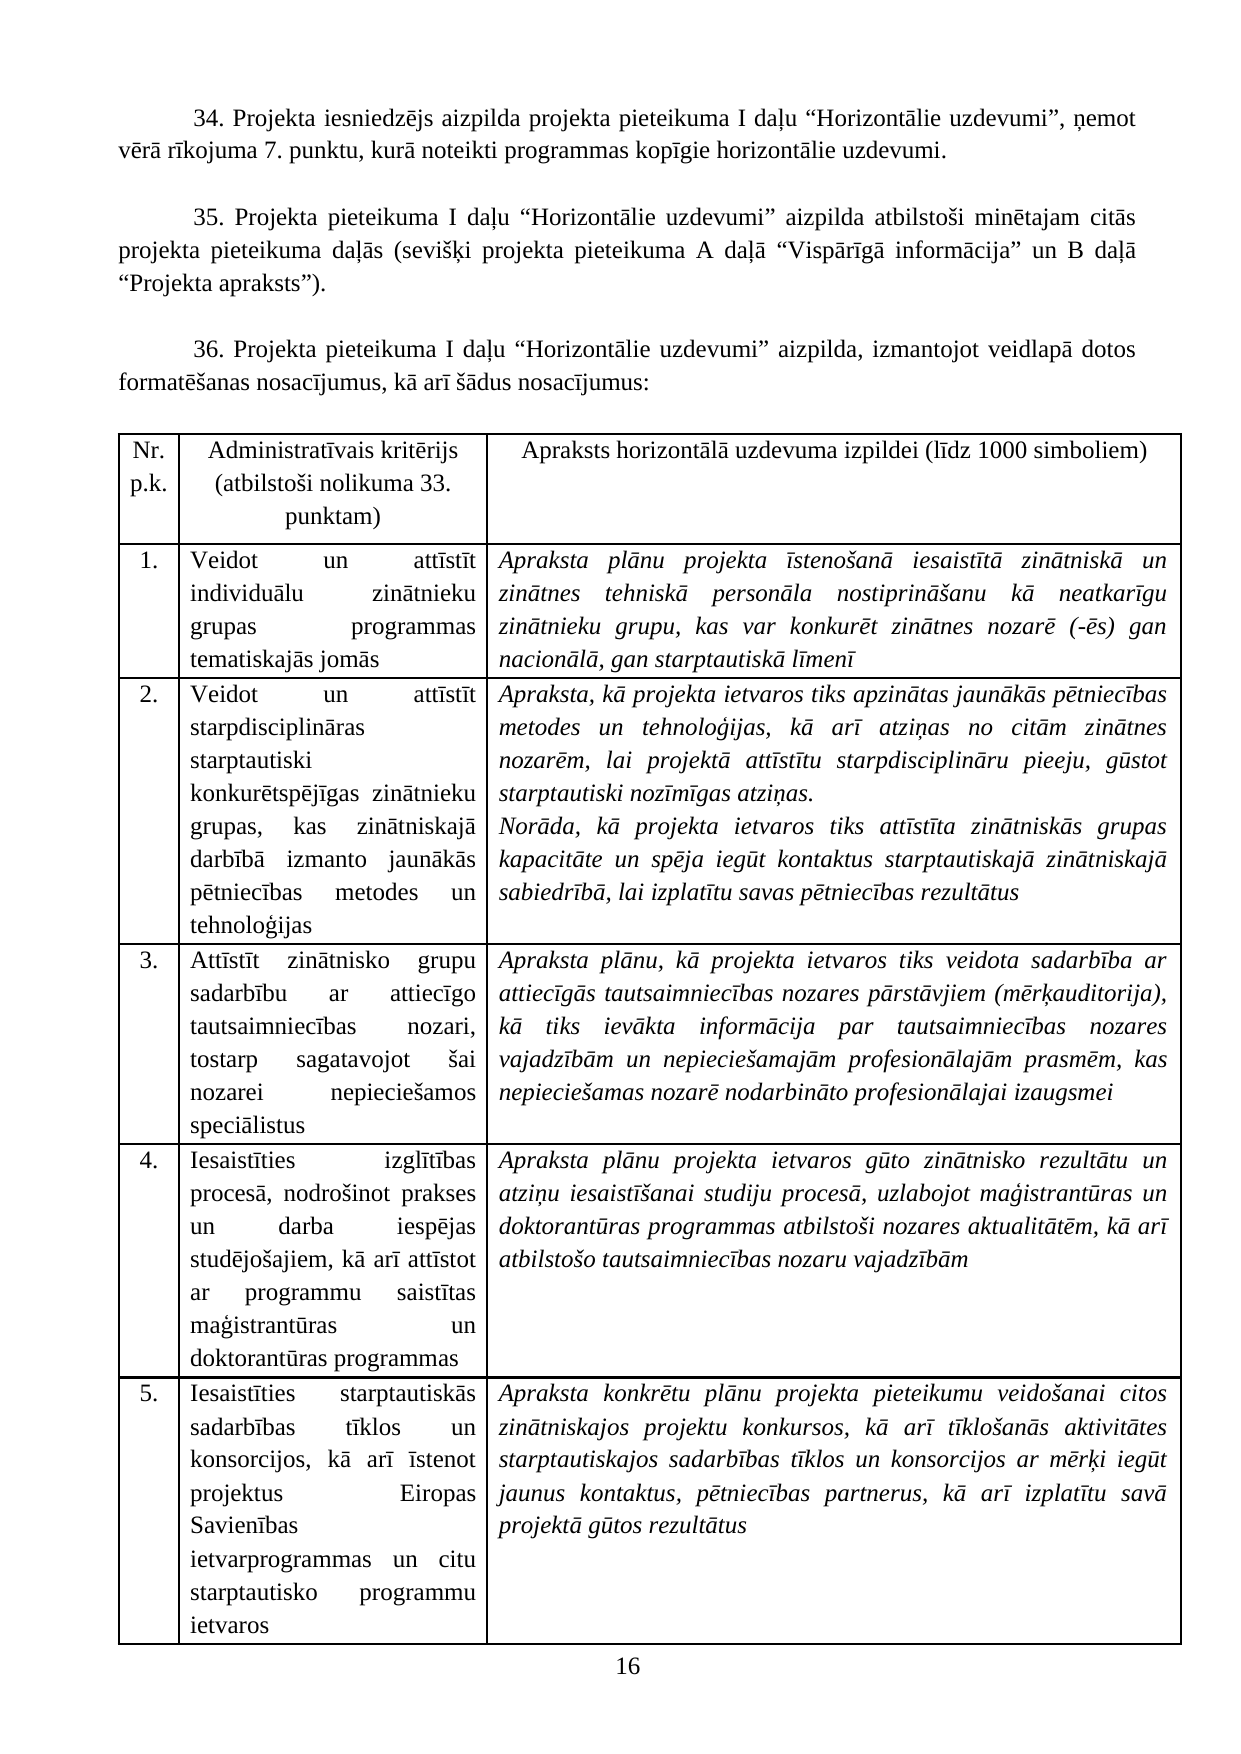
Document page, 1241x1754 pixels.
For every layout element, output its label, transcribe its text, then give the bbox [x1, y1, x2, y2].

table_cell Apraksta, kā projekta ietvaros tiks apzinātas jaunākās pētniecības metodes un tehnoloģijas, kā arī atziņas no citām zinātnes nozarēm, lai projektā attīstītu starpdisciplināru pieeju, gūstot starptautiski nozīmīgas atziņas. Norāda, kā projekta ietvaros tiks attīstīta zinātniskās grupas kapacitāte un spēja iegūt kontaktus starptautiskajā zinātniskajā sabiedrībā, lai izplatītu savas pētniecības rezultātus [488, 679, 1180, 943]
table_header Apraksts horizontālā uzdevuma izpildei (līdz 1000 simboliem) [488, 435, 1180, 543]
table_cell 1. [120, 545, 178, 677]
table_cell Apraksta plānu projekta ietvaros gūto zinātnisko rezultātu un atziņu iesaistīšanai studiju procesā, uzlabojot maģistrantūras un doktorantūras programmas atbilstoši nozares aktualitātēm, kā arī atbilstošo tautsaimniecības nozaru vajadzībām [488, 1145, 1180, 1376]
text 34. Projekta iesniedzējs aizpilda projekta pieteikuma I daļu “Horizontālie uzdevumi”, ņemot vērā rīkojuma 7. punktu, kurā noteikti programmas kopīgie horizontālie uzdevumi. [118, 103, 1137, 164]
table_cell Attīstīt zinātnisko grupu sadarbību ar attiecīgo tautsaimniecības nozari, tostarp sagatavojot šai nozarei nepieciešamos speciālistus [180, 945, 486, 1143]
table_cell Apraksta plānu, kā projekta ietvaros tiks veidota sadarbība ar attiecīgās tautsaimniecības nozares pārstāvjiem (mērķauditorija), kā tiks ievākta informācija par tautsaimniecības nozares vajadzībām un nepieciešamajām profesionālajām prasmēm, kas nepieciešamas nozarē nodarbināto profesionālajai izaugsmei [488, 945, 1180, 1143]
table_cell Veidot un attīstīt starpdisciplināras starptautiski konkurētspējīgas zinātnieku grupas, kas zinātniskajā darbībā izmanto jaunākās pētniecības metodes un tehnoloģijas [180, 679, 486, 943]
table_cell 2. [120, 679, 178, 943]
text 36. Projekta pieteikuma I daļu “Horizontālie uzdevumi” aizpilda, izmantojot veidlapā dotos formatēšanas nosacījumus, kā arī šādus nosacījumus: [118, 334, 1137, 396]
table_cell 5. [120, 1379, 178, 1643]
table_cell 4. [120, 1145, 178, 1376]
table_cell Veidot un attīstīt individuālu zinātnieku grupas programmas tematiskajās jomās [180, 545, 486, 677]
table_cell Apraksta konkrētu plānu projekta pieteikumu veidošanai citos zinātniskajos projektu konkursos, kā arī tīklošanās aktivitātes starptautiskajos sadarbības tīklos un konsorcijos ar mērķi iegūt jaunus kontaktus, pētniecības partnerus, kā arī izplatītu savā projektā gūtos rezultātus [488, 1379, 1180, 1643]
table_cell Iesaistīties starptautiskās sadarbības tīklos un konsorcijos, kā arī īstenot projektus Eiropas Savienības ietvarprogrammas un citu starptautisko programmu ietvaros [180, 1379, 486, 1643]
table_cell 3. [120, 945, 178, 1143]
text 35. Projekta pieteikuma I daļu “Horizontālie uzdevumi” aizpilda atbilstoši minētajam citās projekta pieteikuma daļās (sevišķi projekta pieteikuma A daļā “Vispārīgā informācija” un B daļā “Projekta apraksts”). [118, 202, 1137, 296]
table_header Administratīvais kritērijs (atbilstoši nolikuma 33. punktam) [180, 435, 486, 543]
table_cell Apraksta plānu projekta īstenošanā iesaistītā zinātniskā un zinātnes tehniskā personāla nostiprināšanu kā neatkarīgu zinātnieku grupu, kas var konkurēt zinātnes nozarē (-ēs) gan nacionālā, gan starptautiskā līmenī [488, 545, 1180, 677]
table_header Nr. p.k. [120, 435, 178, 543]
table_cell Iesaistīties izglītības procesā, nodrošinot prakses un darba iespējas studējošajiem, kā arī attīstot ar programmu saistītas maģistrantūras un doktorantūras programmas [180, 1145, 486, 1376]
